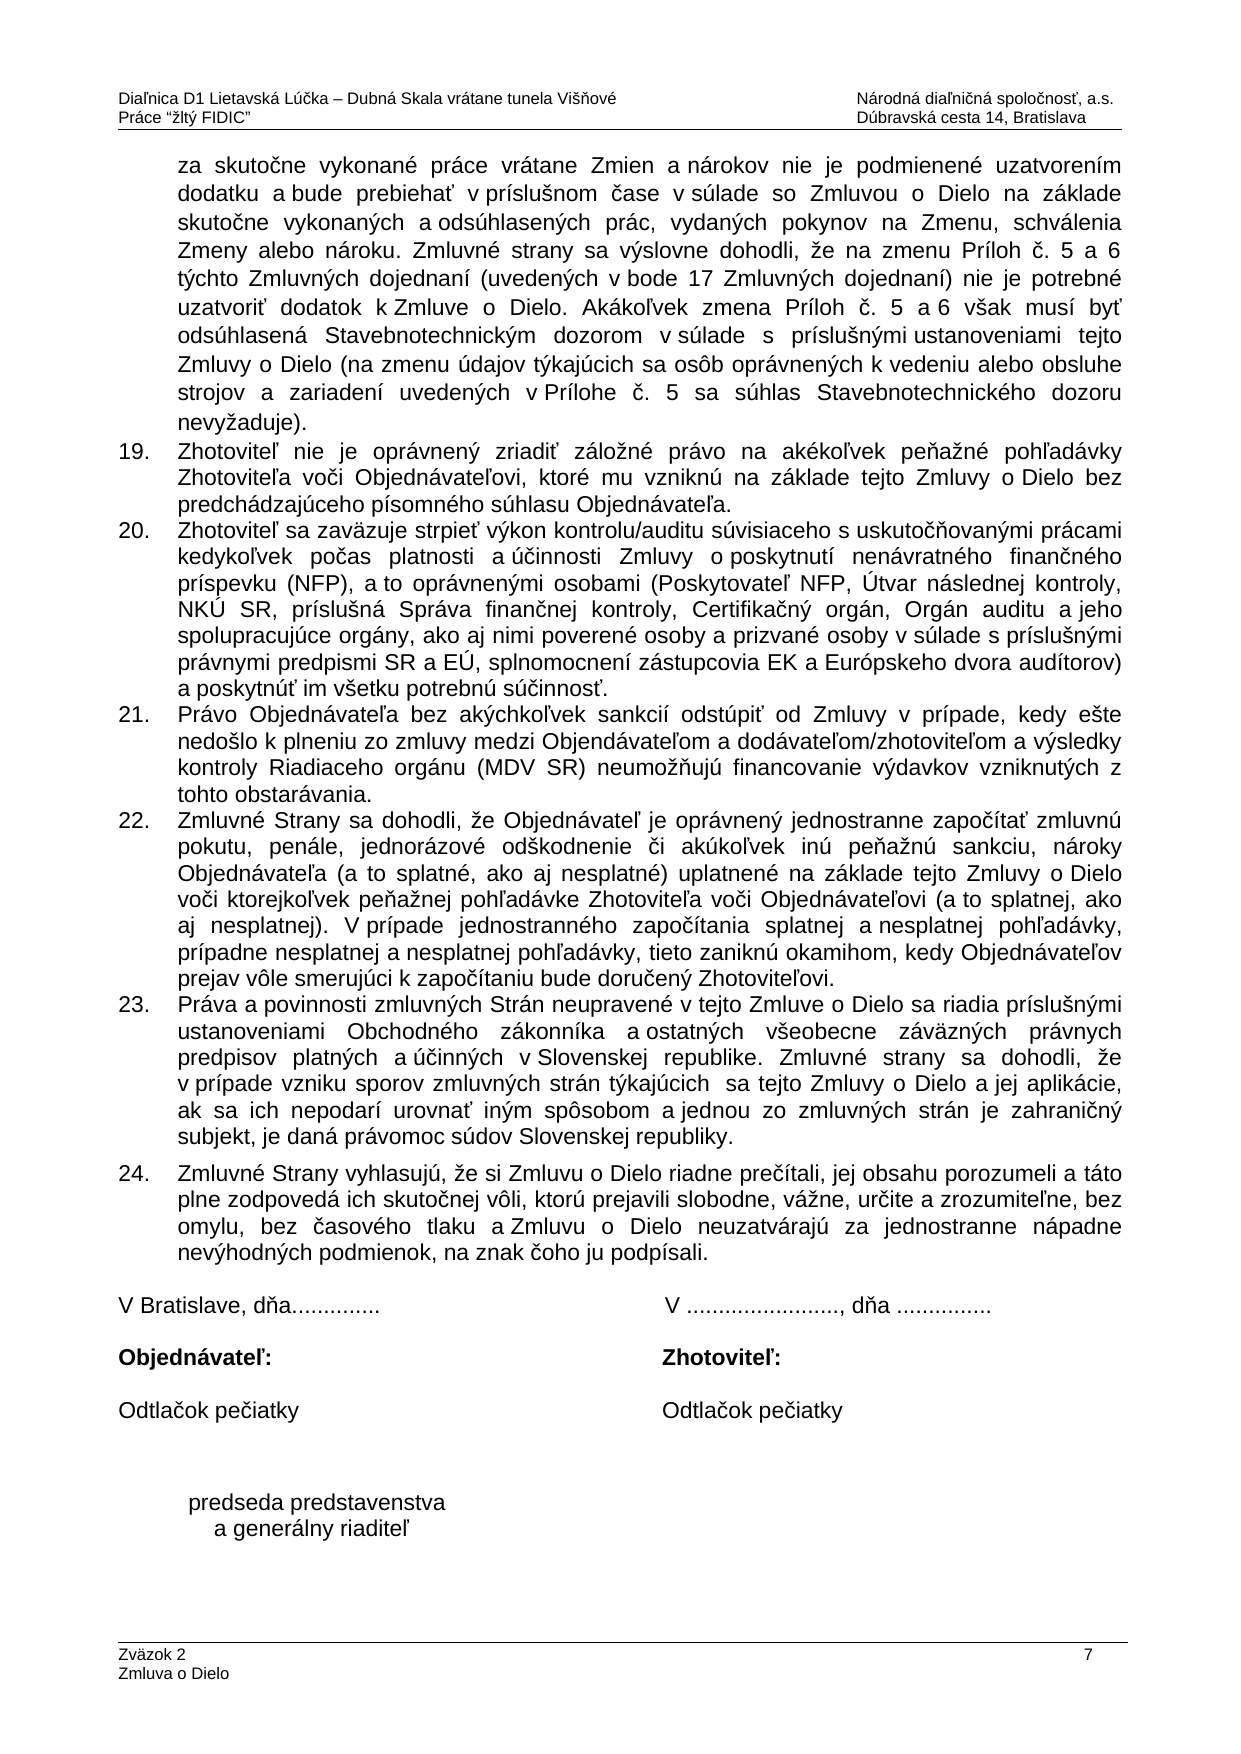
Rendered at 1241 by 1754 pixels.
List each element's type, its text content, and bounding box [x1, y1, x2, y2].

text 21. Právo Objednávateľa bez akýchkoľvek sankcií odstúpiť od Zmluvy v prípade, kedy ešte nedošlo k plneniu zo zmluvy medzi Objendávateľom a dodávateľom/zhotoviteľom a výsledky kontroly Riadiaceho orgánu (MDV SR) neumožňujú financovanie výdavkov vzniknutých z tohto obstarávania. [118, 701, 1122, 807]
text Objednávateľ: Zhotoviteľ: [118, 1344, 1122, 1371]
text 20. Zhotoviteľ sa zaväzuje strpieť výkon kontrolu/auditu súvisiaceho s uskutočňovanými prácami kedykoľvek počas platnosti a účinnosti Zmluvy o poskytnutí nenávratného finančného príspevku (NFP), a to oprávnenými osobami (Poskytovateľ NFP, Útvar následnej kontroly, NKÚ SR, príslušná Správa finančnej kontroly, Certifikačný orgán, Orgán auditu a jeho spolupracujúce orgány, ako aj nimi poverené osoby a prizvané osoby v súlade s príslušnými právnymi predpismi SR a EÚ, splnomocnení zástupcovia EK a Európskeho dvora audítorov) a poskytnúť im všetku potrebnú súčinnosť. [118, 517, 1122, 701]
text 19. Zhotoviteľ nie je oprávnený zriadiť záložné právo na akékoľvek peňažné pohľadávky Zhotoviteľa voči Objednávateľovi, ktoré mu vzniknú na základe tejto Zmluvy o Dielo bez predchádzajúceho písomného súhlasu Objednávateľa. [118, 438, 1122, 517]
text 22. Zmluvné Strany sa dohodli, že Objednávateľ je oprávnený jednostranne započítať zmluvnú pokutu, penále, jednorázové odškodnenie či akúkoľvek inú peňažnú sankciu, nároky Objednávateľa (a to splatné, ako aj nesplatné) uplatnené na základe tejto Zmluvy o Dielo voči ktorejkoľvek peňažnej pohľadávke Zhotoviteľa voči Objednávateľovi (a to splatnej, ako aj nesplatnej). V prípade jednostranného započítania splatnej a nesplatnej pohľadávky, prípadne nesplatnej a nesplatnej pohľadávky, tieto zaniknú okamihom, kedy Objednávateľov prejav vôle smerujúci k započítaniu bude doručený Zhotoviteľovi. [118, 807, 1122, 991]
text Odtlačok pečiatky Odtlačok pečiatky [118, 1397, 1122, 1423]
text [118, 152, 1122, 436]
text a generálny riaditeľ [118, 1515, 1122, 1541]
text 24. Zmluvné Strany vyhlasujú, že si Zmluvu o Dielo riadne prečítali, jej obsahu porozumeli a táto plne zodpovedá ich skutočnej vôli, ktorú prejavili slobodne, vážne, určite a zrozumiteľne, bez omylu, bez časového tlaku a Zmluvu o Dielo neuzatvárajú za jednostranne nápadne nevýhodných podmienok, na znak čoho ju podpísali. [118, 1160, 1122, 1265]
text V Bratislave, dňa.............. V ........................, dňa ............... [118, 1292, 1122, 1318]
text predseda predstavenstva [118, 1489, 1122, 1515]
text 23. Práva a povinnosti zmluvných Strán neupravené v tejto Zmluve o Dielo sa riadia príslušnými ustanoveniami Obchodného zákonníka a ostatných všeobecne záväzných právnych predpisov platných a účinných v Slovenskej republike. Zmluvné strany sa dohodli, že v prípade vzniku sporov zmluvných strán týkajúcich sa tejto Zmluvy o Dielo a jej aplikácie, ak sa ich nepodarí urovnať iným spôsobom a jednou zo zmluvných strán je zahraničný subjekt, je daná právomoc súdov Slovenskej republiky. [118, 991, 1122, 1149]
